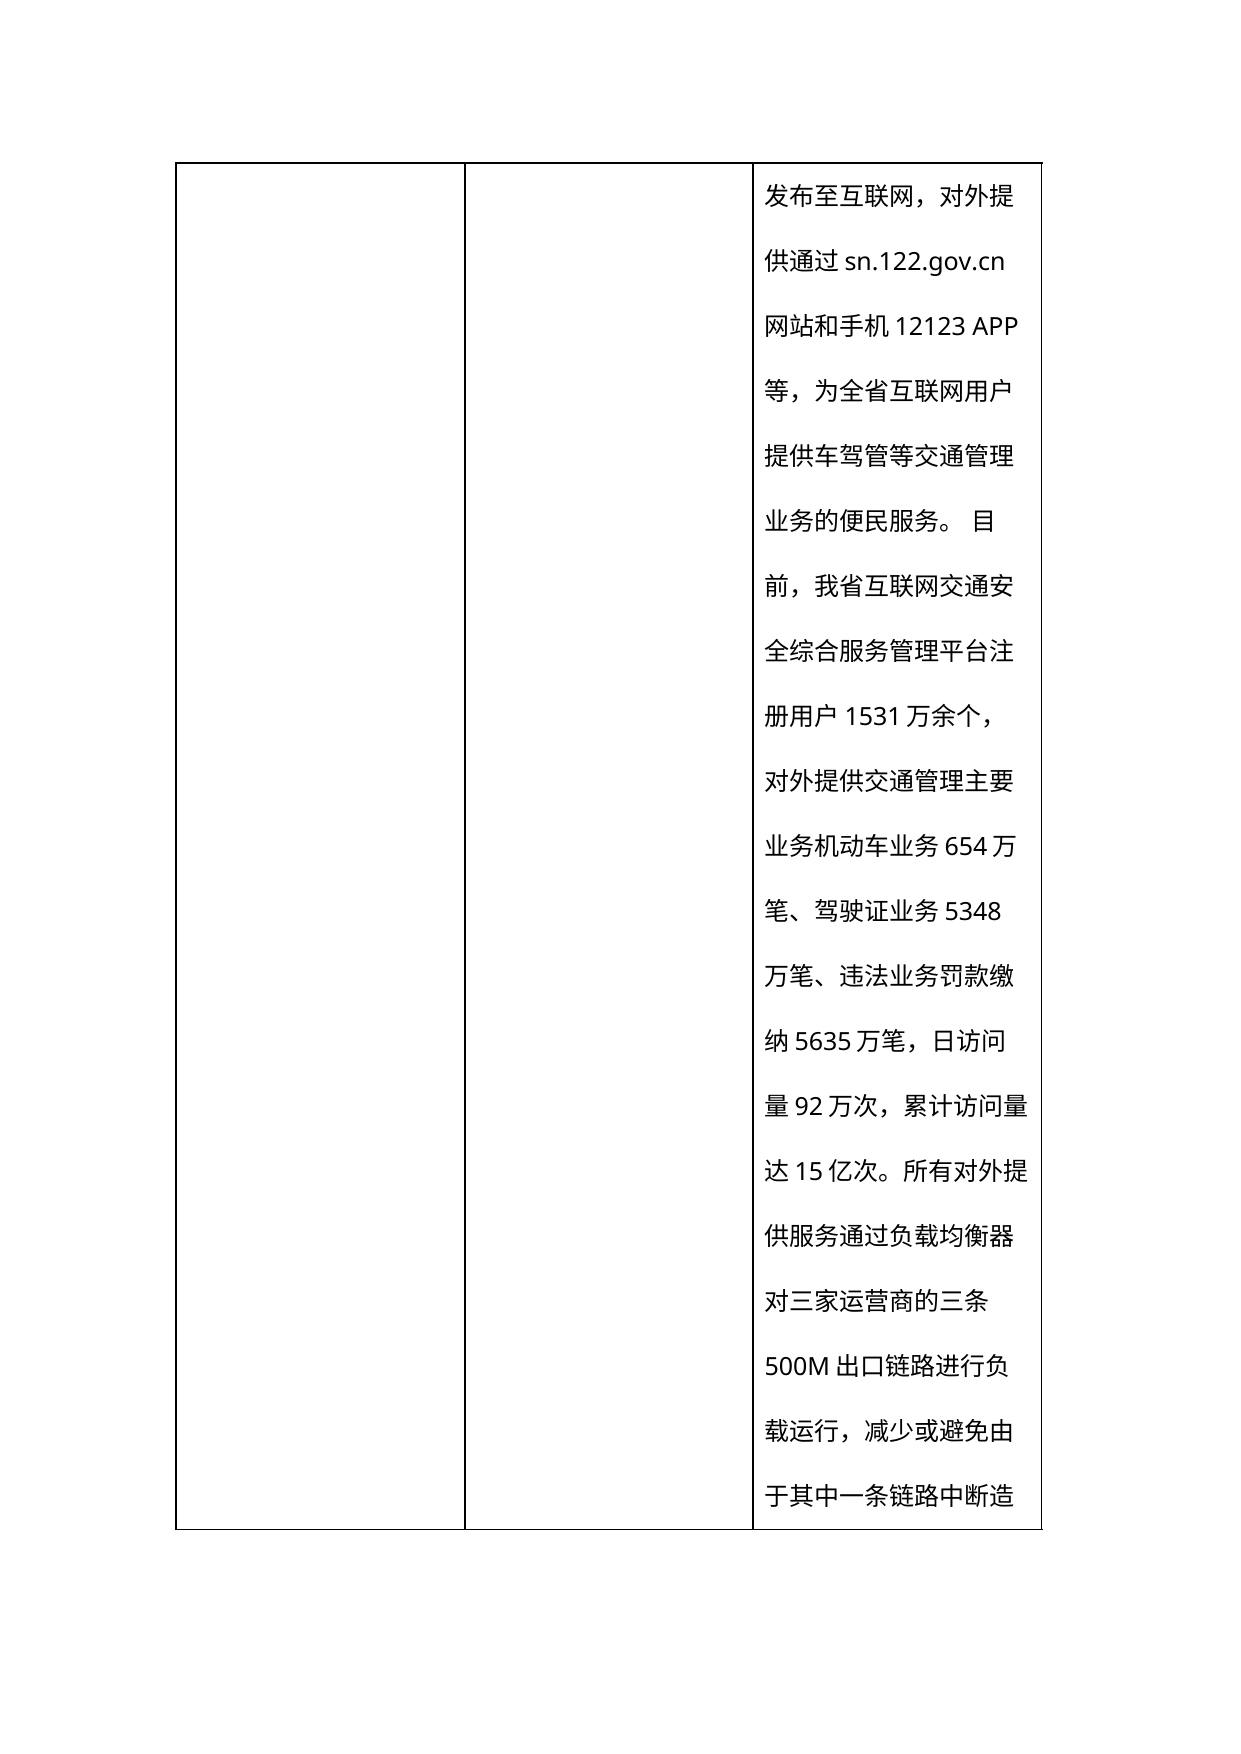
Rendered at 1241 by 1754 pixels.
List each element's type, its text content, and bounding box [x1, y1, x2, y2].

table_cell 1 [466, 164, 752, 1528]
table_cell ★ [177, 164, 464, 1528]
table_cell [754, 164, 1041, 1528]
